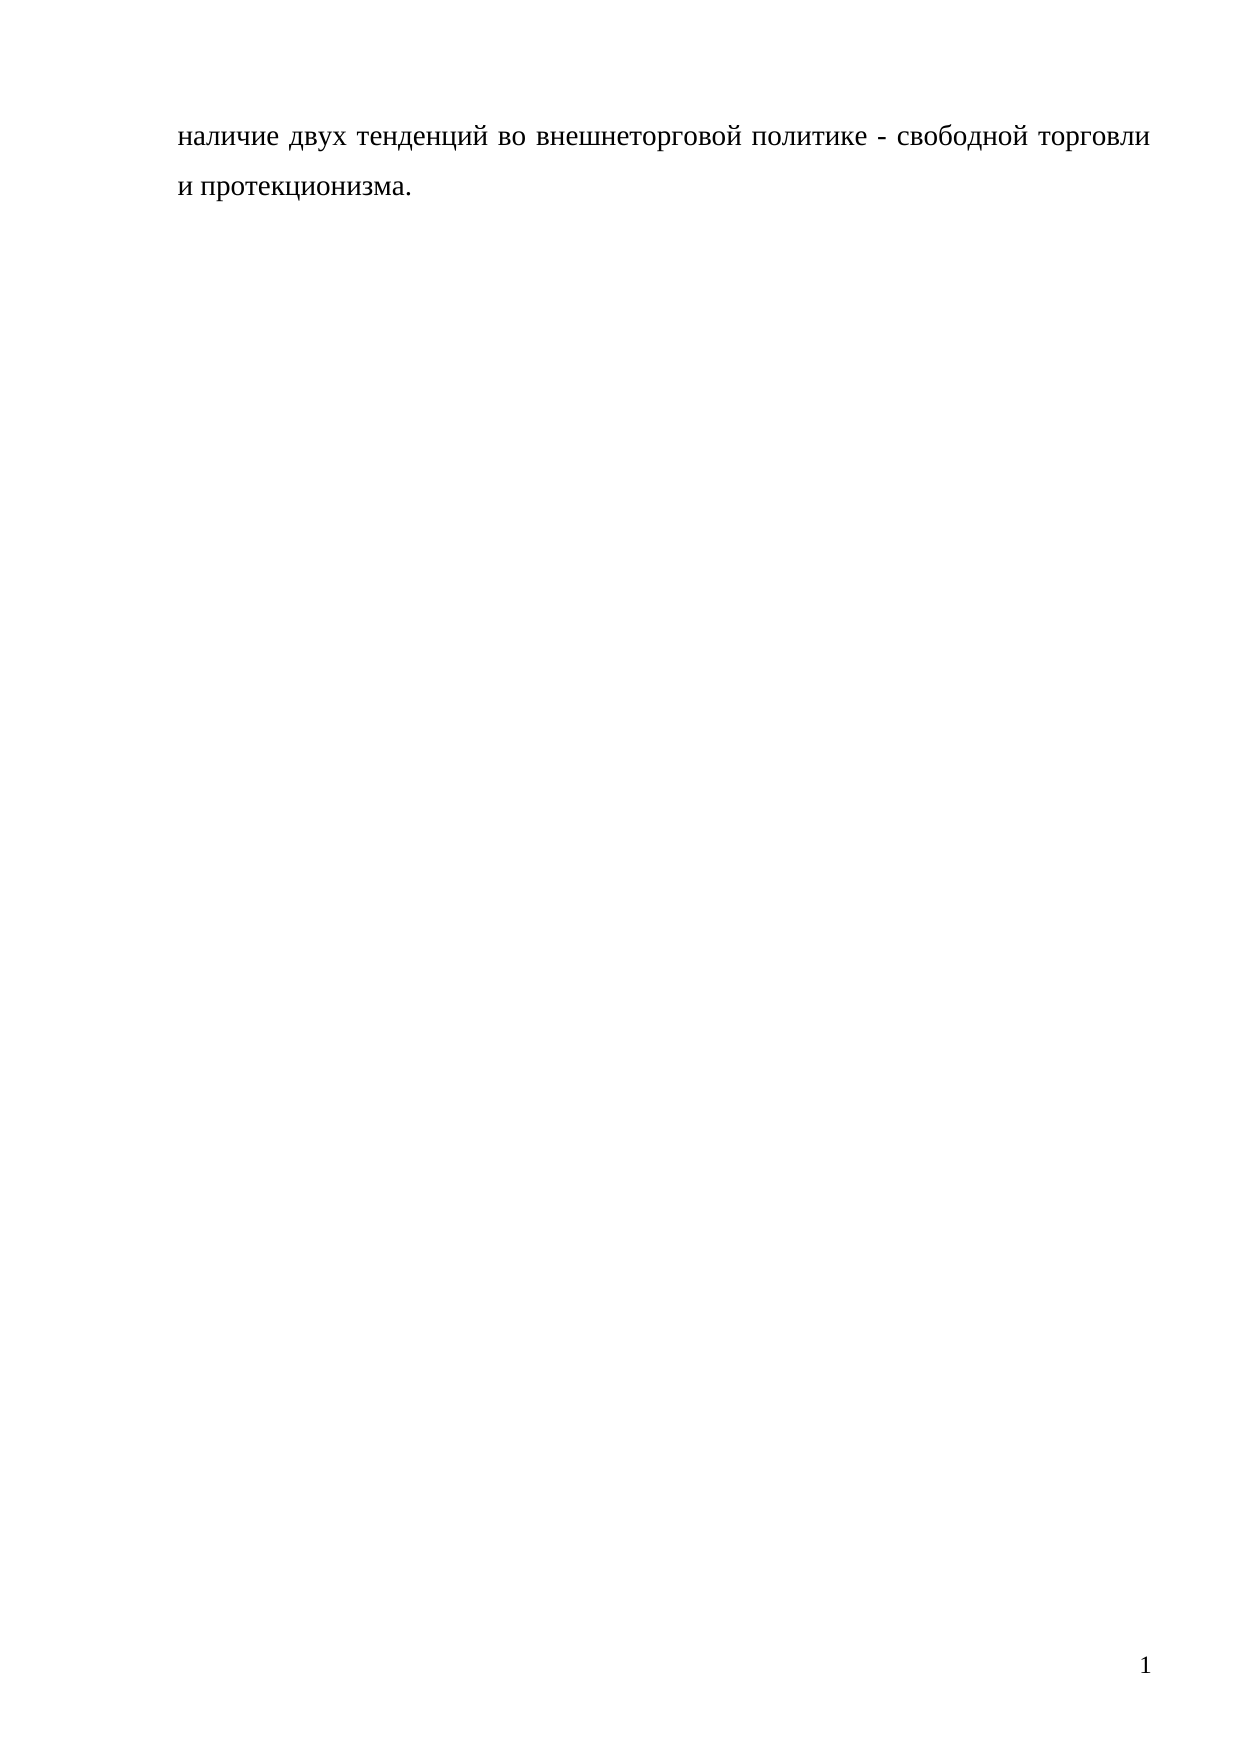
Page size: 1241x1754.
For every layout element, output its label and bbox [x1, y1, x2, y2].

text [177, 118, 1152, 202]
